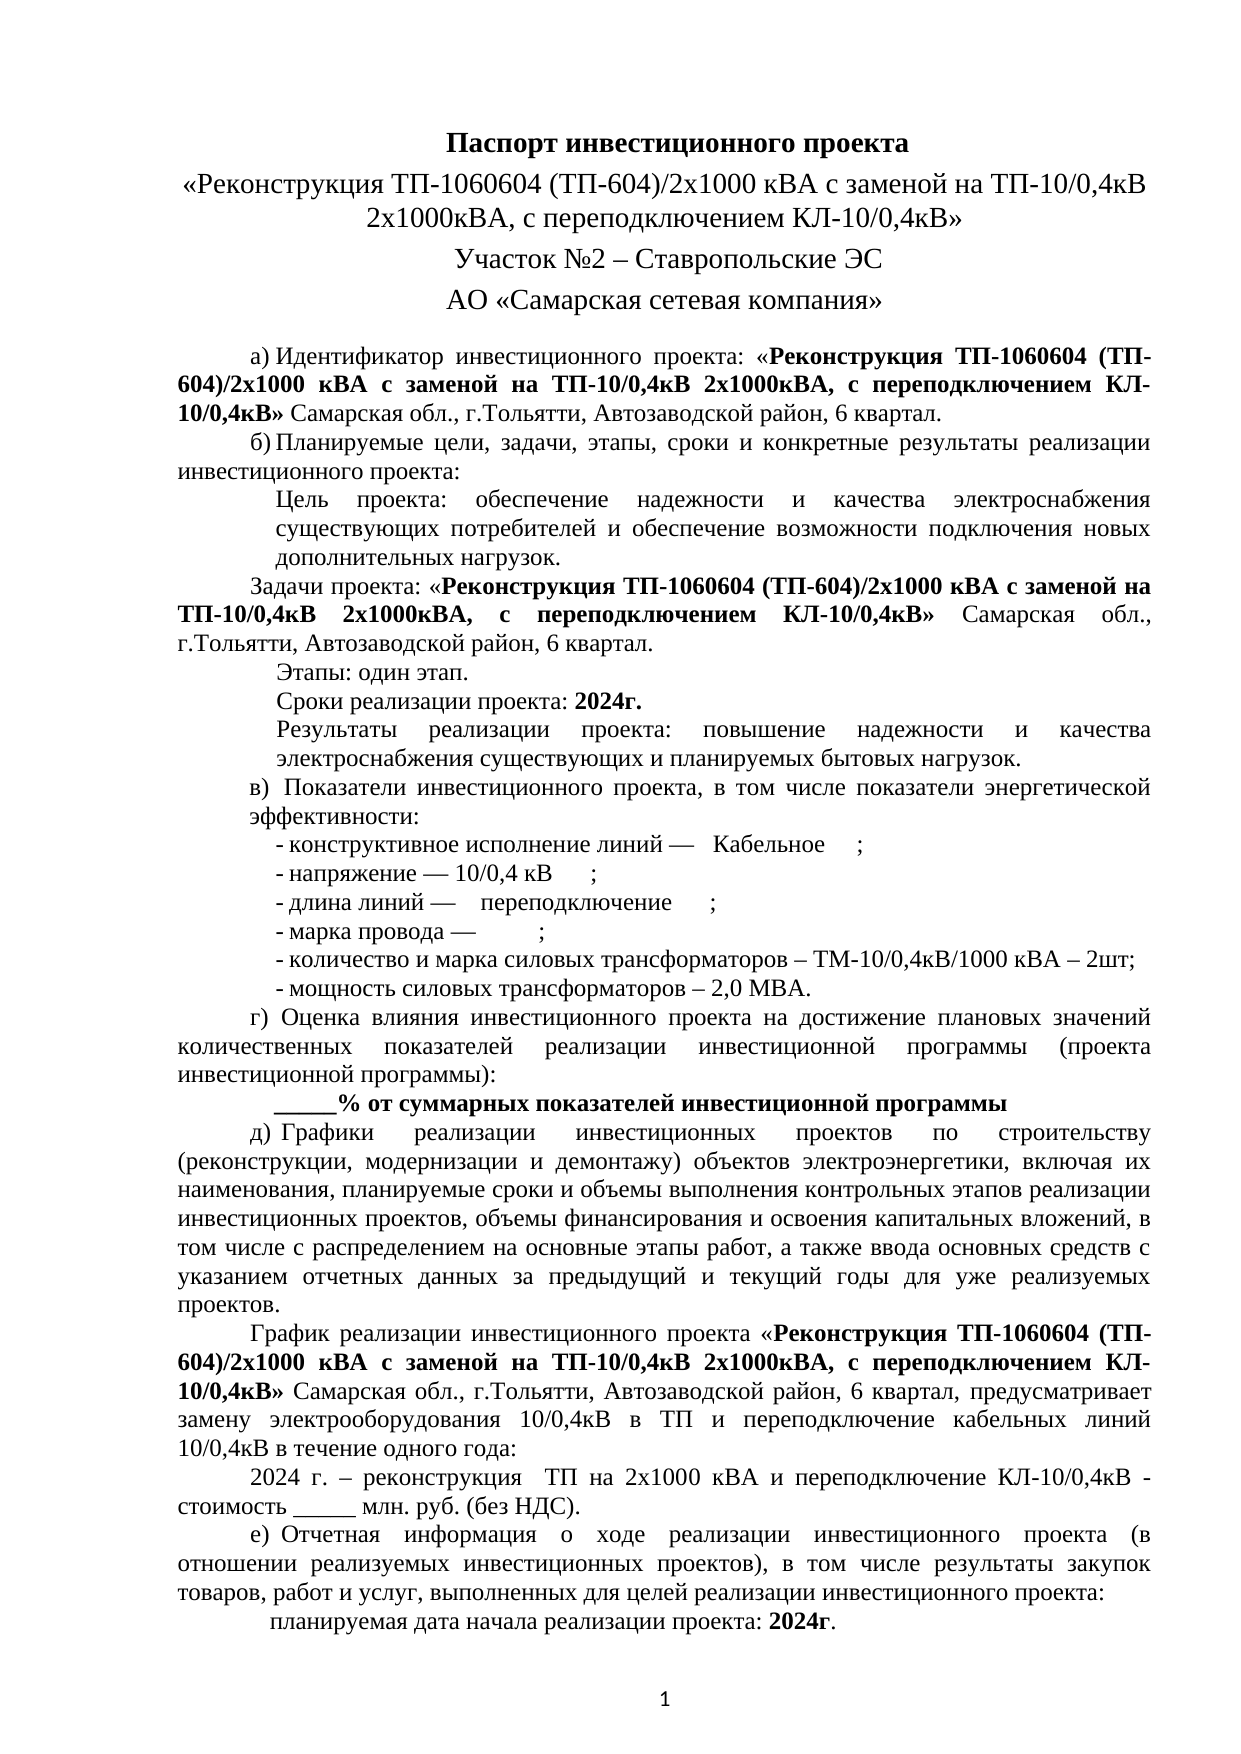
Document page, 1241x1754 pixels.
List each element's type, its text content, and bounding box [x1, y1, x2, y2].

text Участок №2 – Ставропольские ЭС [177, 241, 1152, 275]
list мощность силовых трансформаторов – 2,0 МВА. [275, 973, 1152, 1002]
text е) Отчетная информация о ходе реализации инвестиционного проекта (в отношении реализуемых инвестиционных проектов), в том числе результаты закупок товаров, работ и услуг, выполненных для целей реализации инвестиционного проекта: [177, 1519, 1152, 1606]
text Результаты реализации проекта: повышение надежности и качества электроснабжения существующих и планируемых бытовых нагрузок. [276, 714, 1152, 772]
text Задачи проекта: «Реконструкция ТП-1060604 (ТП-604)/2х1000 кВА с заменой на ТП-10/0,4кВ 2х1000кВА, с переподключением КЛ-10/0,4кВ» Самарская обл., г.Тольятти, Автозаводской район, 6 квартал. [177, 571, 1152, 657]
text График реализации инвестиционного проекта «Реконструкция ТП-1060604 (ТП-604)/2х1000 кВА с заменой на ТП-10/0,4кВ 2х1000кВА, с переподключением КЛ-10/0,4кВ» Самарская обл., г.Тольятти, Автозаводской район, 6 квартал, предусматривает замену электрооборудования 10/0,4кВ в ТП и переподключение кабельных линий 10/0,4кВ в течение одного года: [177, 1318, 1152, 1462]
text Паспорт инвестиционного проекта [446, 126, 1152, 159]
text планируемая дата начала реализации проекта: 2024г. [269, 1606, 1152, 1634]
list марка провода — ; [275, 916, 1152, 944]
text _____% от суммарных показателей инвестиционной программы [274, 1088, 1152, 1117]
list длина линий — переподключение ; [275, 887, 1152, 916]
text Цель проекта: обеспечение надежности и качества электроснабжения существующих потребителей и обеспечение возможности подключения новых дополнительных нагрузок. [275, 484, 1152, 571]
text АО «Самарская сетевая компания» [177, 282, 1152, 316]
text 2024 г. – реконструкция ТП на 2х1000 кВА и переподключение КЛ-10/0,4кВ - стоимость _____ млн. руб. (без НДС). [177, 1462, 1152, 1519]
text в) Показатели инвестиционного проекта, в том числе показатели энергетической эффективности: [249, 772, 1152, 829]
text г) Оценка влияния инвестиционного проекта на достижение плановых значений количественных показателей реализации инвестиционной программы (проекта инвестиционной программы): [177, 1002, 1152, 1088]
text Сроки реализации проекта: 2024г. [276, 686, 1152, 714]
text б) Планируемые цели, задачи, этапы, сроки и конкретные результаты реализации инвестиционного проекта: [177, 427, 1152, 484]
text Этапы: один этап. [276, 657, 1152, 686]
list конструктивное исполнение линий — Кабельное ; [275, 829, 1152, 858]
text «Реконструкция ТП-1060604 (ТП-604)/2х1000 кВА с заменой на ТП-10/0,4кВ 2х1000кВА, с переподключением КЛ-10/0,4кВ» [177, 167, 1152, 234]
text а) Идентификатор инвестиционного проекта: «Реконструкция ТП-1060604 (ТП-604)/2х1000 кВА с заменой на ТП-10/0,4кВ 2х1000кВА, с переподключением КЛ-10/0,4кВ» Самарская обл., г.Тольятти, Автозаводской район, 6 квартал. [177, 341, 1152, 427]
text д) Графики реализации инвестиционных проектов по строительству (реконструкции, модернизации и демонтажу) объектов электроэнергетики, включая их наименования, планируемые сроки и объемы выполнения контрольных этапов реализации инвестиционных проектов, объемы финансирования и освоения капитальных вложений, в том числе с распределением на основные этапы работ, а также ввода основных средств с указанием отчетных данных за предыдущий и текущий годы для уже реализуемых проектов. [177, 1117, 1152, 1318]
list напряжение — 10/0,4 кВ ; [275, 858, 1152, 887]
list количество и марка силовых трансформаторов – ТМ-10/0,4кВ/1000 кВА – 2шт; [275, 944, 1152, 973]
